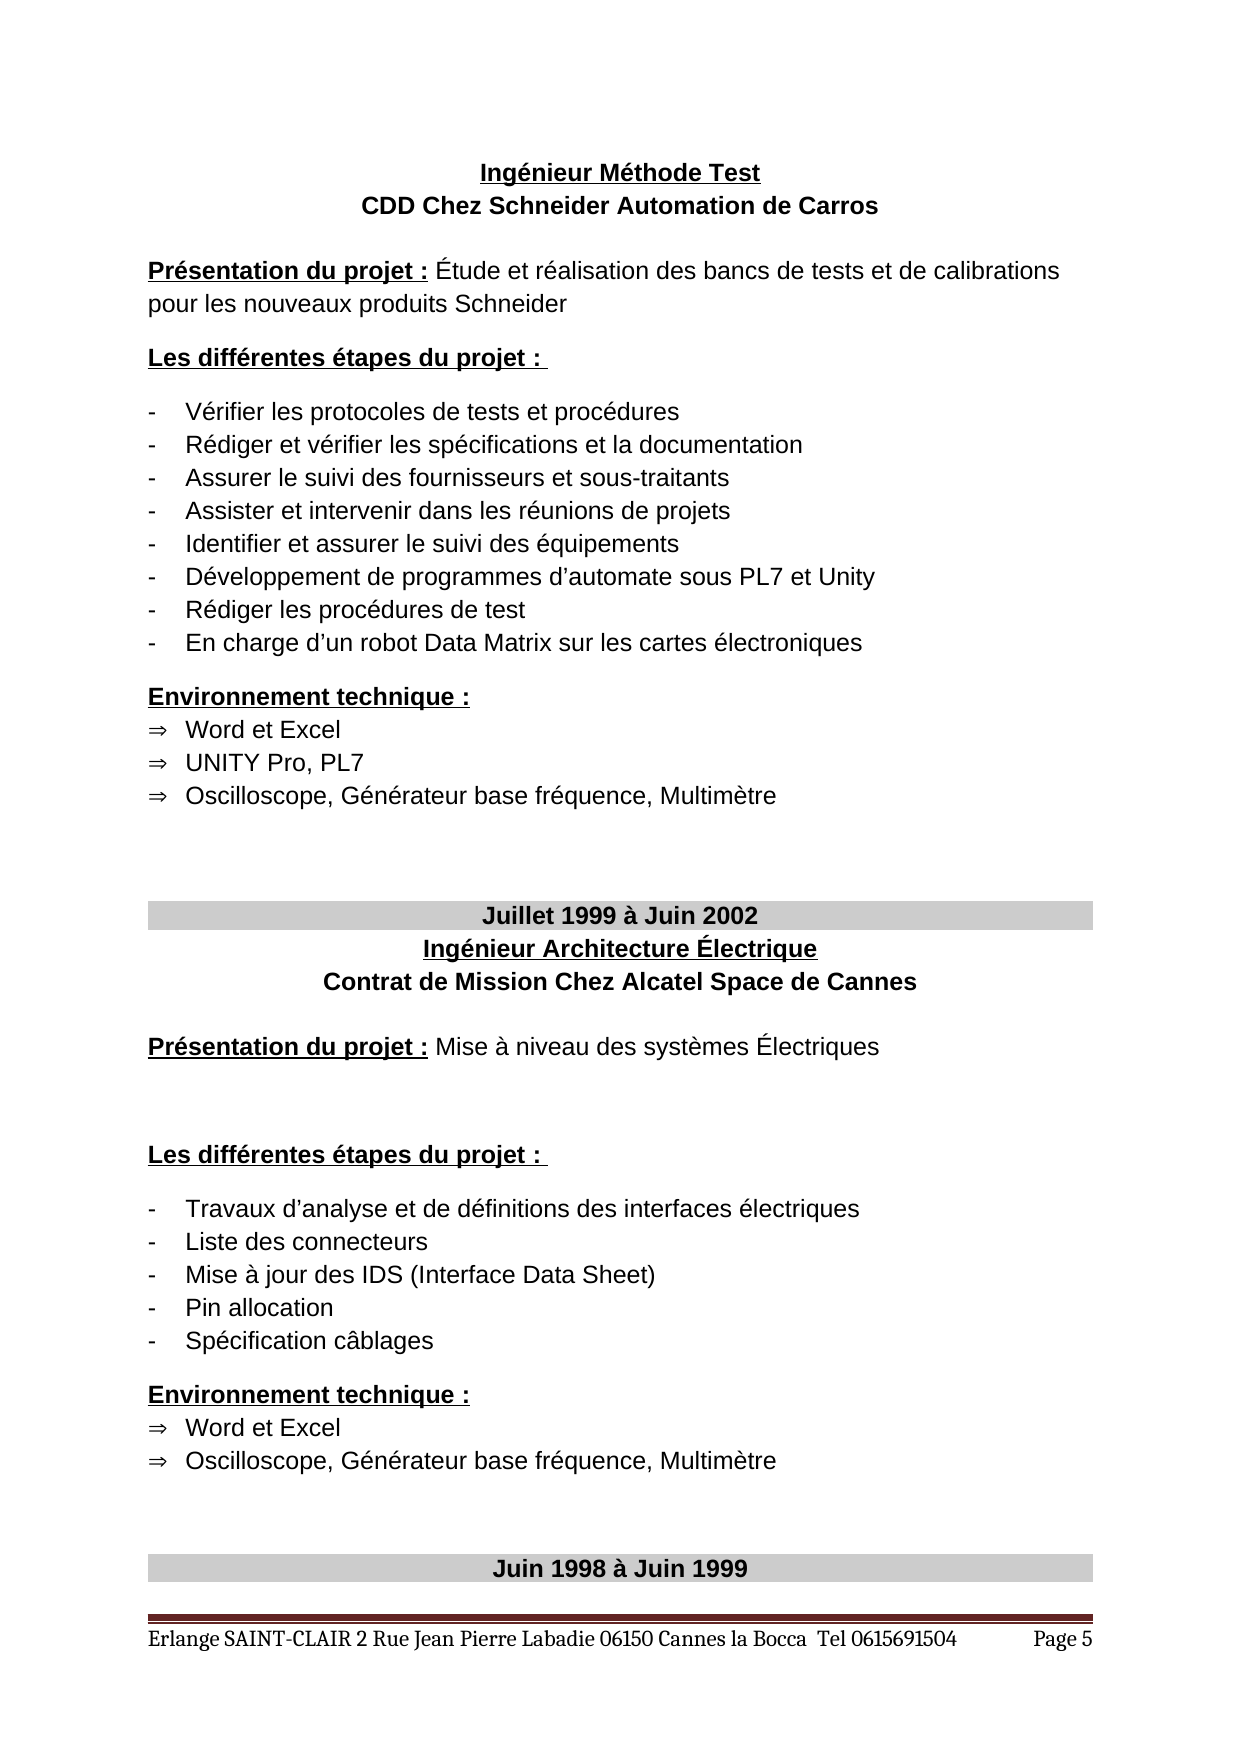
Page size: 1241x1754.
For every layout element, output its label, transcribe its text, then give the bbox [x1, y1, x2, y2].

list Oscilloscope, Générateur base fréquence, Multimètre [148, 781, 1093, 810]
text CDD Chez Schneider Automation de Carros [148, 191, 1093, 219]
text Les différentes étapes du projet : [148, 343, 1093, 372]
list Identifier et assurer le suivi des équipements [148, 529, 1093, 558]
list Spécification câblages [148, 1326, 1093, 1355]
text Environnement technique : [148, 682, 1093, 711]
list UNITY Pro, PL7 [148, 748, 1093, 777]
text Les différentes étapes du projet : [148, 1140, 1093, 1169]
list Pin allocation [148, 1293, 1093, 1322]
list Travaux d’analyse et de définitions des interfaces électriques [148, 1194, 1093, 1223]
list Rédiger et vérifier les spécifications et la documentation [148, 430, 1093, 458]
text Présentation du projet : Étude et réalisation des bancs de tests et de calibrations pour les nouveaux produits Schneider [148, 256, 1093, 318]
text Contrat de Mission Chez Alcatel Space de Cannes [148, 967, 1093, 996]
list Développement de programmes d’automate sous PL7 et Unity [148, 562, 1093, 591]
list Vérifier les protocoles de tests et procédures [148, 397, 1093, 426]
list Oscilloscope, Générateur base fréquence, Multimètre [148, 1446, 1093, 1475]
list Mise à jour des IDS (Interface Data Sheet) [148, 1260, 1093, 1289]
list Liste des connecteurs [148, 1227, 1093, 1256]
list Assurer le suivi des fournisseurs et sous-traitants [148, 463, 1093, 492]
text Juin 1998 à Juin 1999 [148, 1554, 1093, 1582]
text Juillet 1999 à Juin 2002 [148, 901, 1093, 930]
text Environnement technique : [148, 1380, 1093, 1408]
text Ingénieur Méthode Test [148, 158, 1093, 187]
list Assister et intervenir dans les réunions de projets [148, 496, 1093, 524]
text Présentation du projet : Mise à niveau des systèmes Électriques [148, 1032, 1093, 1061]
list Rédiger les procédures de test [148, 595, 1093, 624]
list Word et Excel [148, 1413, 1093, 1442]
list En charge d’un robot Data Matrix sur les cartes électroniques [148, 628, 1093, 657]
list Word et Excel [148, 715, 1093, 744]
text Ingénieur Architecture Électrique [148, 934, 1093, 963]
